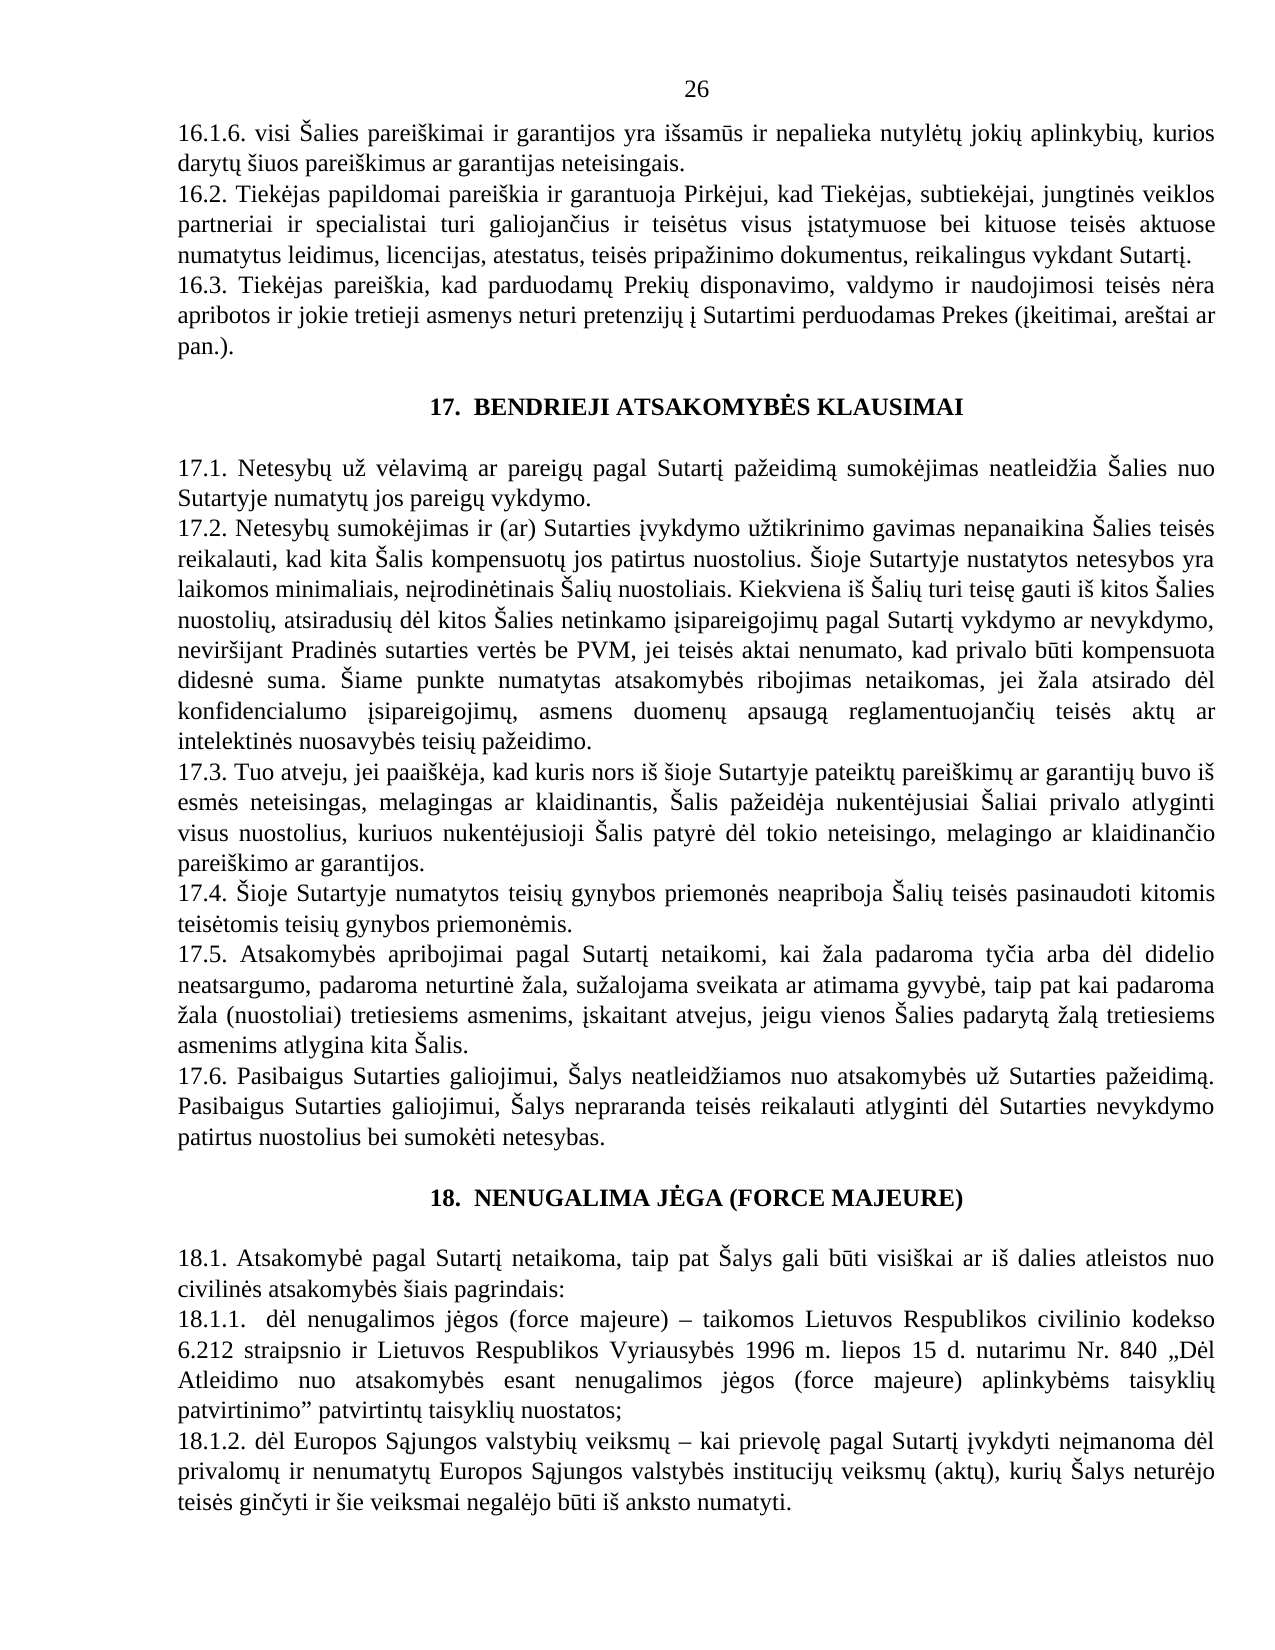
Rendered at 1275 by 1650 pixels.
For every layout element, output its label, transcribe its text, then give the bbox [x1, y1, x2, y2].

text 17.1. Netesybų už vėlavimą ar pareigų pagal Sutartį pažeidimą sumokėjimas neatleidžia Šalies nuo Sutartyje numatytų jos pareigų vykdymo. [177, 453, 1216, 512]
text 16.3. Tiekėjas pareiškia, kad parduodamų Prekių disponavimo, valdymo ir naudojimosi teisės nėra apribotos ir jokie tretieji asmenys neturi pretenzijų į Sutartimi perduodamas Prekes (įkeitimai, areštai ar pan.). [177, 270, 1216, 360]
text 17.6. Pasibaigus Sutarties galiojimui, Šalys neatleidžiamos nuo atsakomybės už Sutarties pažeidimą. Pasibaigus Sutarties galiojimui, Šalys nepraranda teisės reikalauti atlyginti dėl Sutarties nevykdymo patirtus nuostolius bei sumokėti netesybas. [177, 1061, 1216, 1151]
text 18.1.1. dėl nenugalimos jėgos (force majeure) – taikomos Lietuvos Respublikos civilinio kodekso 6.212 straipsnio ir Lietuvos Respublikos Vyriausybės 1996 m. liepos 15 d. nutarimu Nr. 840 „Dėl Atleidimo nuo atsakomybės esant nenugalimos jėgos (force majeure) aplinkybėms taisyklių patvirtinimo” patvirtintų taisyklių nuostatos; [177, 1304, 1216, 1424]
text 17.4. Šioje Sutartyje numatytos teisių gynybos priemonės neapriboja Šalių teisės pasinaudoti kitomis teisėtomis teisių gynybos priemonėmis. [177, 878, 1216, 938]
text 18.1. Atsakomybė pagal Sutartį netaikoma, taip pat Šalys gali būti visiškai ar iš dalies atleistos nuo civilinės atsakomybės šiais pagrindais: [177, 1243, 1216, 1303]
text 16.2. Tiekėjas papildomai pareiškia ir garantuoja Pirkėjui, kad Tiekėjas, subtiekėjai, jungtinės veiklos partneriai ir specialistai turi galiojančius ir teisėtus visus įstatymuose bei kituose teisės aktuose numatytus leidimus, licencijas, atestatus, teisės pripažinimo dokumentus, reikalingus vykdant Sutartį. [177, 179, 1216, 268]
text 17.2. Netesybų sumokėjimas ir (ar) Sutarties įvykdymo užtikrinimo gavimas nepanaikina Šalies teisės reikalauti, kad kita Šalis kompensuotų jos patirtus nuostolius. Šioje Sutartyje nustatytos netesybos yra laikomos minimaliais, neįrodinėtinais Šalių nuostoliais. Kiekviena iš Šalių turi teisę gauti iš kitos Šalies nuostolių, atsiradusių dėl kitos Šalies netinkamo įsipareigojimų pagal Sutartį vykdymo ar nevykdymo, neviršijant Pradinės sutarties vertės be PVM, jei teisės aktai nenumato, kad privalo būti kompensuota didesnė suma. Šiame punkte numatytas atsakomybės ribojimas netaikomas, jei žala atsirado dėl konfidencialumo įsipareigojimų, asmens duomenų apsaugą reglamentuojančių teisės aktų ar intelektinės nuosavybės teisių pažeidimo. [177, 513, 1216, 755]
text 17.3. Tuo atveju, jei paaiškėja, kad kuris nors iš šioje Sutartyje pateiktų pareiškimų ar garantijų buvo iš esmės neteisingas, melagingas ar klaidinantis, Šalis pažeidėja nukentėjusiai Šaliai privalo atlyginti visus nuostolius, kuriuos nukentėjusioji Šalis patyrė dėl tokio neteisingo, melagingo ar klaidinančio pareiškimo ar garantijos. [177, 757, 1216, 877]
text 18.1.2. dėl Europos Sąjungos valstybių veiksmų – kai prievolę pagal Sutartį įvykdyti neįmanoma dėl privalomų ir nenumatytų Europos Sąjungos valstybės institucijų veiksmų (aktų), kurių Šalys neturėjo teisės ginčyti ir šie veiksmai negalėjo būti iš anksto numatyti. [177, 1426, 1216, 1516]
text 18. Nenugalima jėga (FORCE MAJEURE) [177, 1183, 1216, 1211]
text 17. Bendrieji atsakomybės klausimai [177, 392, 1216, 421]
text 17.5. Atsakomybės apribojimai pagal Sutartį netaikomi, kai žala padaroma tyčia arba dėl didelio neatsargumo, padaroma neturtinė žala, sužalojama sveikata ar atimama gyvybė, taip pat kai padaroma žala (nuostoliai) tretiesiems asmenims, įskaitant atvejus, jeigu vienos Šalies padarytą žalą tretiesiems asmenims atlygina kita Šalis. [177, 939, 1216, 1059]
text 16.1.6. visi Šalies pareiškimai ir garantijos yra išsamūs ir nepalieka nutylėtų jokių aplinkybių, kurios darytų šiuos pareiškimus ar garantijas neteisingais. [177, 118, 1216, 177]
